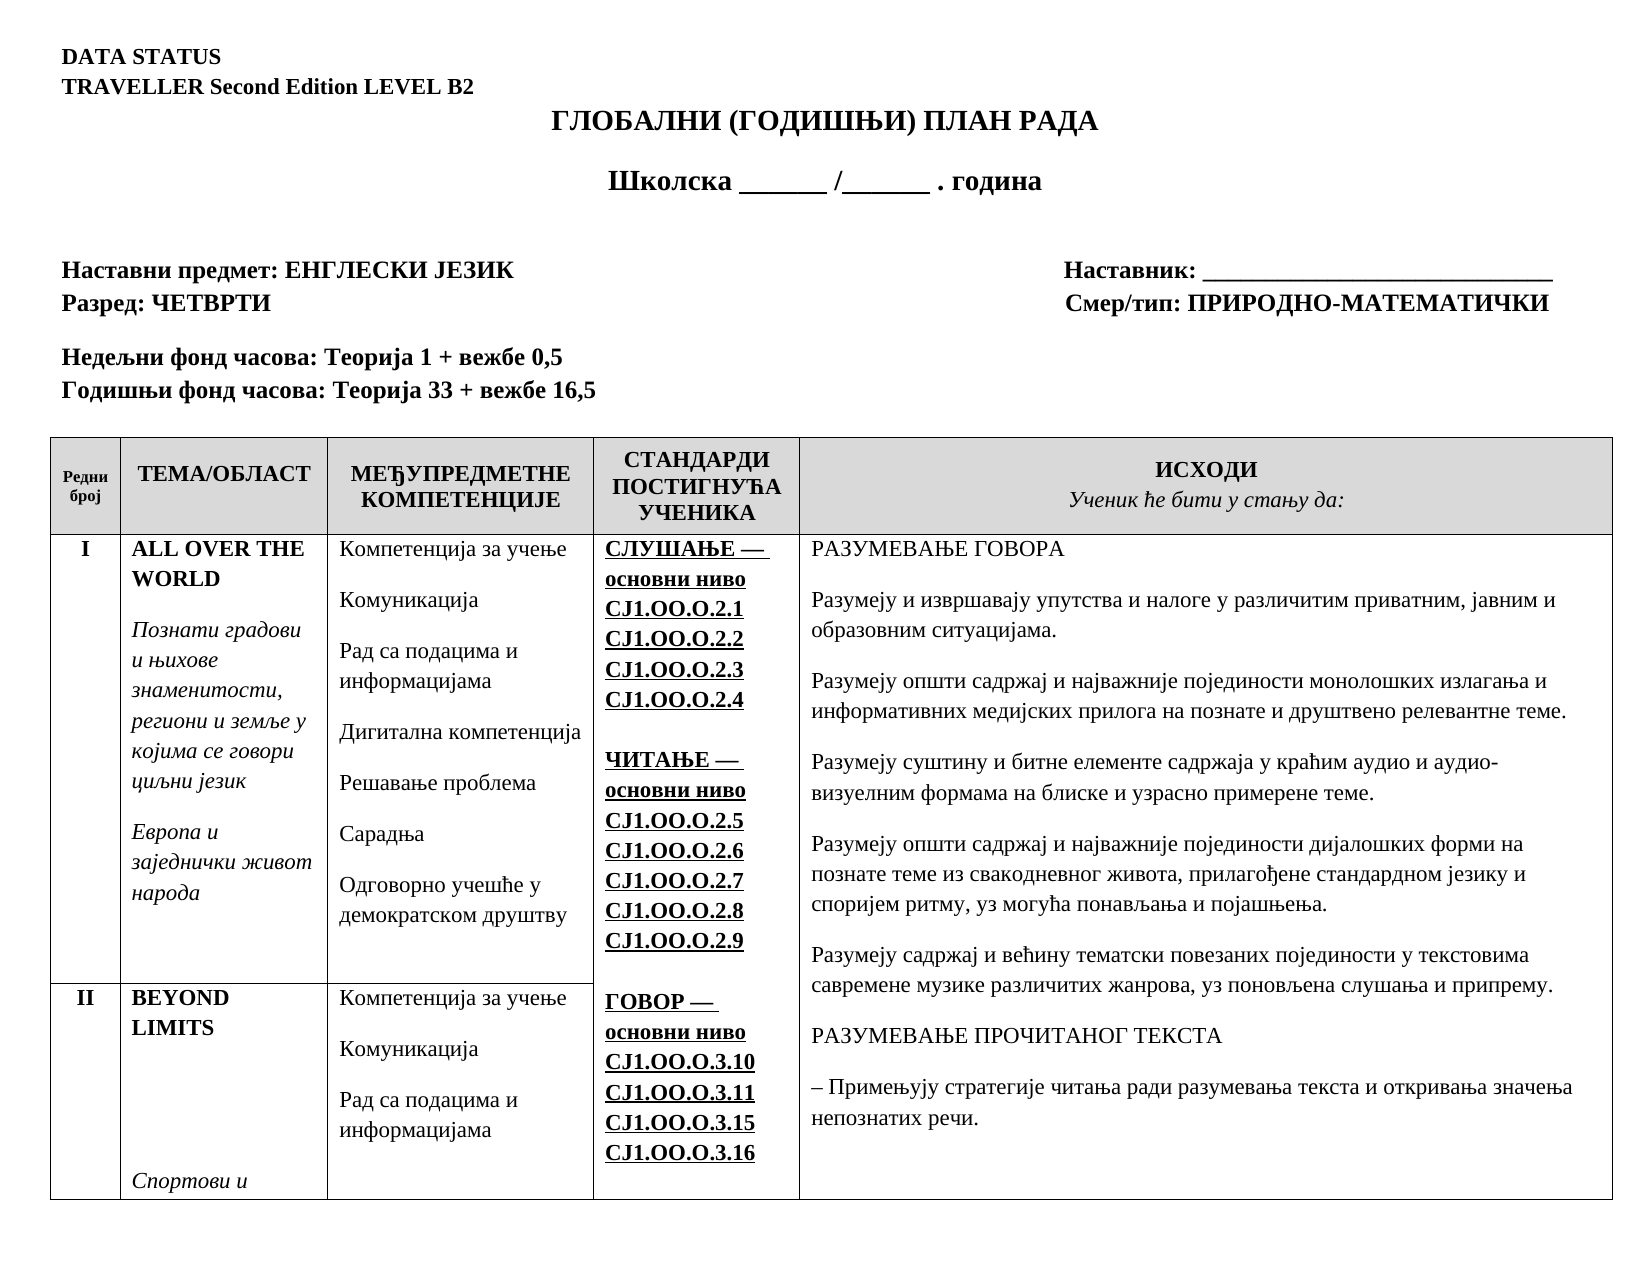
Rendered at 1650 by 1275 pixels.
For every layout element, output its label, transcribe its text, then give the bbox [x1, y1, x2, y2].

text Годишњи фонд часова: Теорија 33 + вежбе 16,5 [61, 375, 1588, 404]
table_cell Компетенција за учење Комуникација Рад са подацима и информацијама Дигитална компетенција Решавање проблема Сарадња Одговорно учешће у демократском друштву [328, 535, 593, 983]
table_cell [121, 984, 327, 1199]
text DATA STATUS [61, 43, 1588, 69]
text TRAVELLER Second Edition LEVEL B2 [61, 73, 1588, 99]
text Наставни предмет: ЕНГЛЕСКИ ЈЕЗИК Наставник: ____________________________ [61, 255, 1588, 284]
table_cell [328, 984, 593, 1199]
table_cell РАЗУМЕВАЊЕ ГОВОРА Pазумеју и извршавају упутства и налоге у различитим приватним, јавним и образовним ситуацијама. Разумеју општи садржај и најважније појединости монолошких излагања и информативних медијских прилога на познате и друштвено релевантне теме. Разумеју суштину и битне елементе садржаја у краћим аудио и аудио-визуелним формама на блиске и узрасно примерене теме. Разумеју општи садржај и најважније појединости дијалошких форми на познате теме из свакодневног живота, прилагођене стандардном језику и споријем ритму, уз могућа понављања и појашњења. Разумеју садржај и већину тематски повезаних појединости у текстовима савремене музике различитих жанрова, уз поновљена слушања и припрему. РАЗУМЕВАЊЕ ПРОЧИТАНОГ ТЕКСТА – Примењују стратегије читања ради разумевања текста и откривања значења непознатих речи. Разумеју општи садржај и најважније појединости дужих текстова на конкретне и апстрактне теме. Разумеју садржај различитих информативних текстова. Разумеју дуже савремене књижевне текстове различитих жанрова, примерене узрасту. УСМЕНО ИЗРАЖАВАЊЕ – Користе страни језик спонтано и самостално као средство комуникације у учионици и ван ње. Говоре систематично о тематским областима, истичући важне елементе и значајне детаље. Опширно описују или излажу теме из ширег окружења и домена интересовања, уз додатна образложења. У интеракцији са саговорником износе и бране своје идеје и мишљења о актуелним темама, користећи објашњења, аргументе и коментаре. Излажу ставове, подржавају предности и истичу мане различитих опција. Бране и заступају ставове, изражавају слагање или неслагање са саговорником. ПИСМЕНО ИЗРАЖАВАЊЕ – пише есеје о блиским темама из свог окружења и подручја интересовања, износећи сопствено мишљење, аргументујући своје ставове и наглашавајући релевантне детаље; – пише прегледе/ сажетке књига, филмова, тв емисија и др; – пише текст примењујући правила правописа и интерпункције, повезујући све делове текста у смислену целину; – описује стварне и зaмишљене догађаје, утиске, мишљења, осећања; – истиче предности и мане неке појаве или поступка; – сажима, препричава и систематизује садржаје и информације из сложенијих текстова; – пише извештаје у којима тражи или преноси релевантне информације и објашњења, користећи стандардне формуле писаног изражавања; – пише о властитом искуству, описује своје утиске, планове и очекивања, износећи личан став и аргументе и процењујујући другачије ставове и идеје; – тумачи и описује илустрације, табеле, слике, графиконе, истичући релевантне детаље; – пише формална и неформална писма/мејлове/позивнице, користећи се устаљеним изразима за одбијање/прихватање позива, упућивање извињења; СОЦИОКУЛТУРНА КОМПЕТЕНЦИЈА – Пишу есеје на блиске теме из окружења и интересовања, износећи мишљење и аргументујући ставове уз наглашавање релевантних детаља. Сажимају и пишу прегледе књига, филмова, емисија и других садржаја. Пишу повезане текстове поштујући правила правописа, интерпункције и организације текста. Описују стварне и замишљене догађаје, утиске, мишљења и осећања. Истичу предности и мане појава или поступака. Сажимају, препричавају и систематизују садржаје и информације из сложенијих текстова. Пишу извештаје са релевантним информацијама и објашњењима, користећи стандардне формуле писаног изражавања. Пишу о личним искуствима, утисцима, плановима и очекивањима, износећи ставове и процењујући различита мишљења. Тумаче и описују илустрације, табеле, слике и графиконе, истичући битне детаље. Пишу формална и неформална писма, имејлове и позивнице, користећи примерене језичке изразе у складу са комуникативном ситуацијом. МЕДИЈАЦИЈА Пореде, сажимају и структурисано преносе основне информације из више сродних текстова у писаној и усменој форми. Преносе садржај текстова који садрже различите ставове и аргументе, прилагођавајући га писаној форми и контексту. Усмено преносе садржај писаних и усмених текстова уз сопствено тумачење и став. Посредују у неформалним интеракцијама, преносећи и тумачећи културно условљене вредности и ставове. [800, 535, 1612, 1199]
text ГЛОБАЛНИ (ГОДИШЊИ) ПЛАН РАДА [61, 103, 1588, 137]
table_cell СЛУШАЊЕ — основни ниво СЈ1.ОО.О.2.1 СЈ1.ОО.О.2.2 СЈ1.ОО.О.2.3 СЈ1.ОО.О.2.4 ЧИТАЊЕ — основни ниво СЈ1.ОО.О.2.5 СЈ1.ОО.О.2.6 СЈ1.ОО.О.2.7 СЈ1.ОО.О.2.8 СЈ1.ОО.О.2.9 ГОВОР — основни ниво СЈ1.ОО.О.3.10 СЈ1.ОО.О.3.11 СЈ1.ОО.О.3.15 СЈ1.ОО.О.3.16 СЈ1.ОО.О.3.17 СЈ1.ОО.О.3.18 СЈ1.ОО.О.3.19 ПИСАЊЕ — основни ниво СЈ1.ОО.О.3.15 СЈ1.ОО.О.3.16 СЈ1.ОО.О.3.17 СЈ1.ОО.О.3.18 СЈ1.ОО.О.3.19 ЗНАЊЕ О ЈЕЗИКУ — основни ниво СЈ1.ОО.О.1.1 СЈ1.ОО.О.1.2 СЈ1.ОО.О.1.3 СЈ1.ОО.О.1.4 СЈ1.ОО.О.1.5 СЈ1.ОО.О.1.6 СЛУШАЊЕ — средњи ниво СЈ1.ОО.С.2.1 СЈ1.ОО.С.2.2 СЈ1.ОО.С.2.3 СЈ1.ОО.С.2.4 ЧИТАЊЕ — средњи ниво СЈ1.ОО.С.2.5 СЈ1.ОО.С.2.6 СЈ1.ОО.С.2.7 СЈ1.ОО.С.2.8 СЈ1.ОО.С.2.9 СЈ1.ОО.С.2.10 ГОВОР — средњи ниво СЈ1.ОО.С.3.1 СЈ1.ОО.С.3.2 СЈ1.ОО.С.3.3 СЈ1.ОО.С.3.4 СЈ1.ОО.С.3.5 СЈ1.ОО.С.3.6 СЈ1.ОО.С.3.7 ПИСАЊЕ — средњи ниво СЈ1.ОО.С.3.8 СЈ1.ОО.С.3.9 СЈ1.ОО.С.3.10 СЈ1.ОО.С.3.11 СЈ1.ОО.С.3.12 ЗНАЊЕ О ЈЕЗИКУ — средњи ниво СЈ1.ОО.С.1.1 СЈ1.ОО.С.1.2 СЈ1.ОО.С.1.3 СЈ1.ОО.С.1.4 СЈ1.ОО.С.1.5 СЛУШАЊЕ — напредни ниво СЈ1.ОО.Н.2.1 СЈ1.ОО.Н.2.2 СЈ1.ОО.Н.2.3 ЧИТАЊЕ — напредни ниво СЈ1.ОО.Н.2.4 СЈ1.ОО.Н.2.5 СЈ1.ОО.Н.2.6 СЈ1.ОО.Н.2.7 СЈ1.ОО.Н.2.8 ГОВОР — напредни ниво СЈ1.ОО.Н.3.1 СЈ1.ОО.Н.3.2 СЈ1.ОО.Н.3.3 СЈ1.ОО.Н.3.4 СЈ1.ОО.Н.3.5 ПИСАЊЕ — напредни ниво СЈ1.ОО.Н.3.6 СЈ1.ОО.Н.3.7 СЈ1.ОО.Н.3.8 СЈ1.ОО.Н.3.9 СЈ1.ОО.Н.3.10 ЗНАЊЕ О ЈЕЗИКУ — напредни ниво СЈ1.ОО.Н.1.1 СЈ1.ОО.Н.1.2 СЈ1.ОО.Н.1.3 СЈ1.ОО.Н.1.4 [594, 535, 799, 1199]
table_header ИСХОДИ Ученик ће бити у стању да: [800, 438, 1612, 534]
text Недељни фонд часова: Теорија 1 + вежбе 0,5 [61, 342, 1588, 371]
table_header МЕЂУПРЕДМЕТНЕ КОМПЕТЕНЦИЈЕ [328, 438, 593, 534]
table_cell I [51, 535, 120, 983]
table_cell II [51, 984, 120, 1199]
table_header Редни број [51, 438, 120, 534]
text Школска ______ /______ . година [61, 163, 1588, 196]
text Разред: ЧЕТВРТИ Смер/тип: ПРИРОДНО-МАТЕМАТИЧКИ [61, 288, 1588, 317]
table_cell ALL OVER THE WORLD Познати градови и њихове знаменитости, региони и земље у којима се говори циљни језик Европа и заједнички живот народа [121, 535, 327, 983]
table_header ТЕМА/ОБЛАСТ [121, 438, 327, 534]
table_header СТАНДАРДИ ПОСТИГНУЋА УЧЕНИКА [594, 438, 799, 534]
